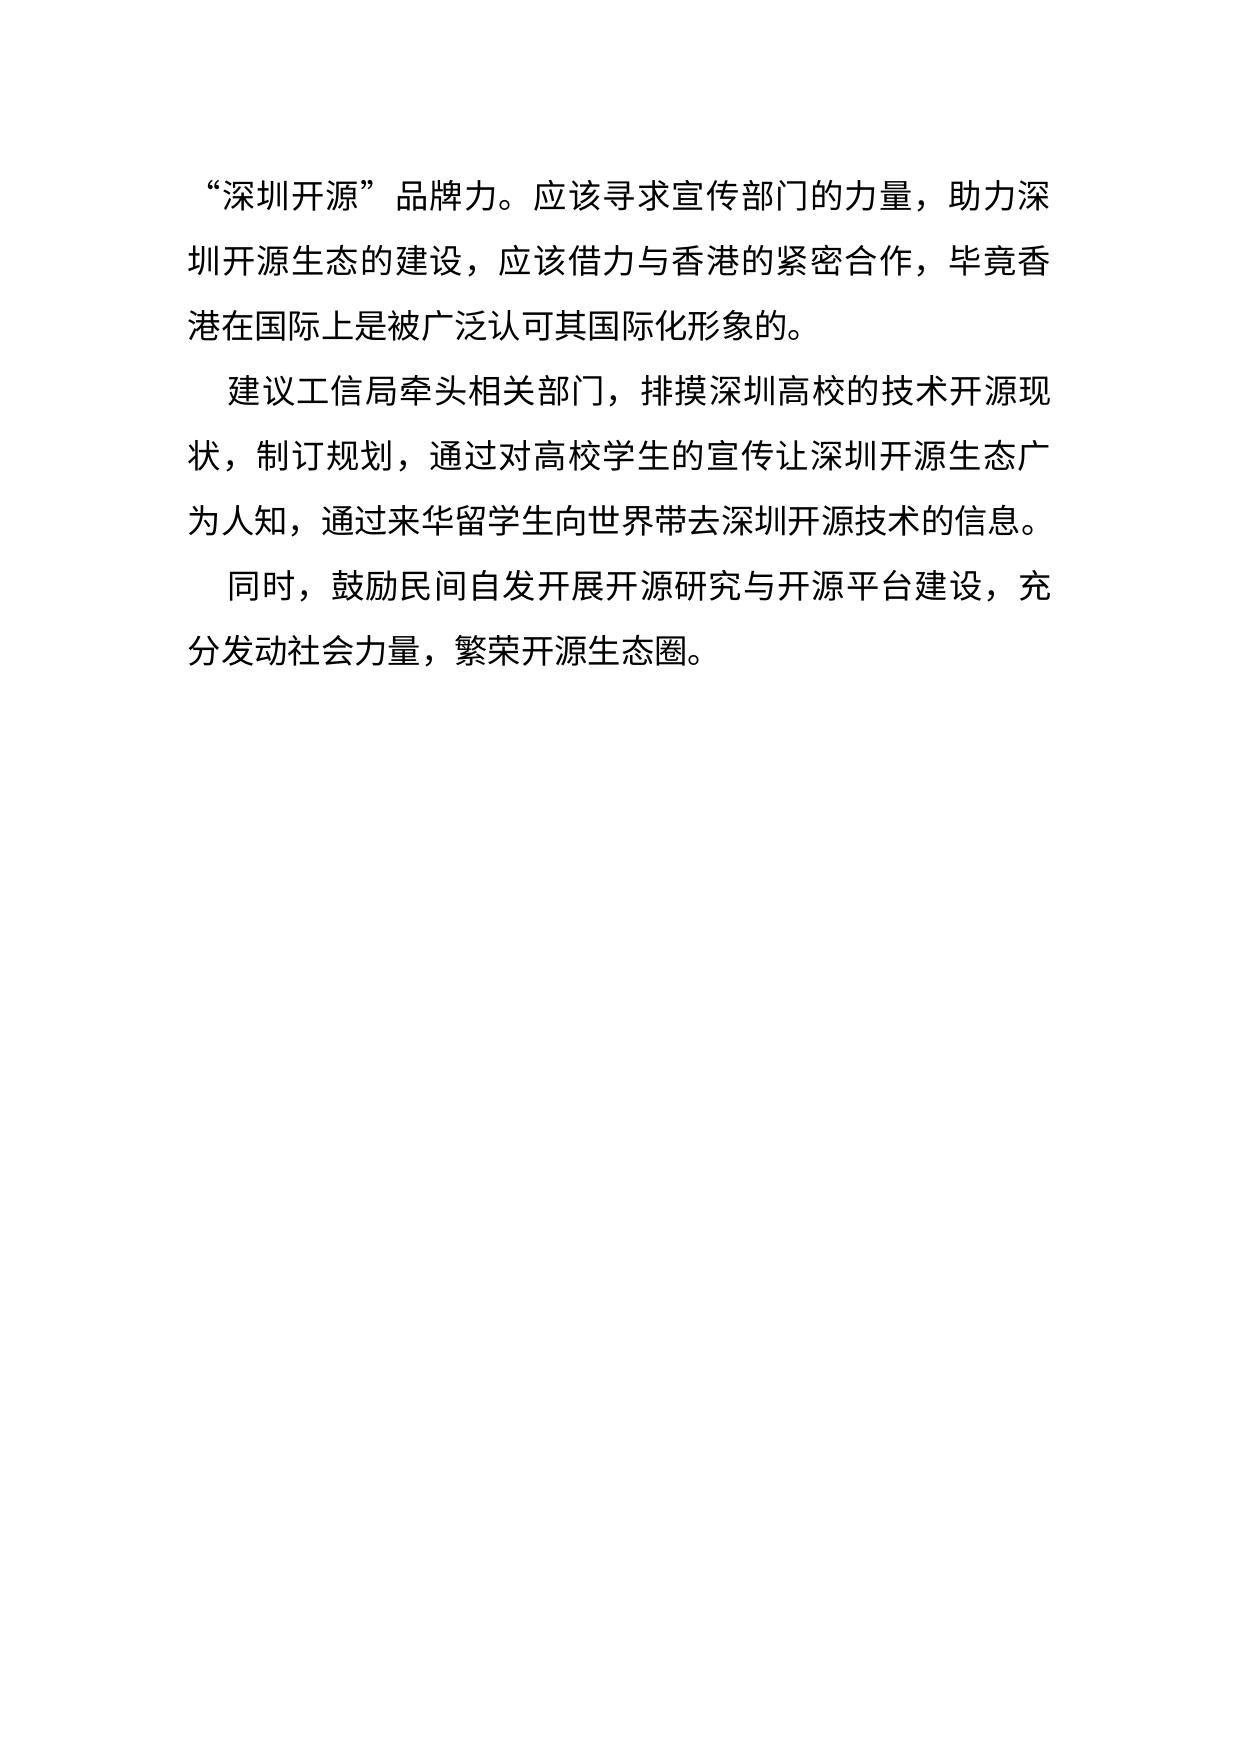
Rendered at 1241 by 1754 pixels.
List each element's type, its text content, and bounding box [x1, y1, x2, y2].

text 同时，鼓励民间自发开展开源研究与开源平台建设，充分发动社会力量，繁荣开源生态圈。 [187, 552, 1053, 682]
text 建议工信局牵头相关部门，排摸深圳高校的技术开源现状，制订规划，通过对高校学生的宣传让深圳开源生态广为人知，通过来华留学生向世界带去深圳开源技术的信息。 [187, 357, 1053, 552]
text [187, 162, 1053, 357]
